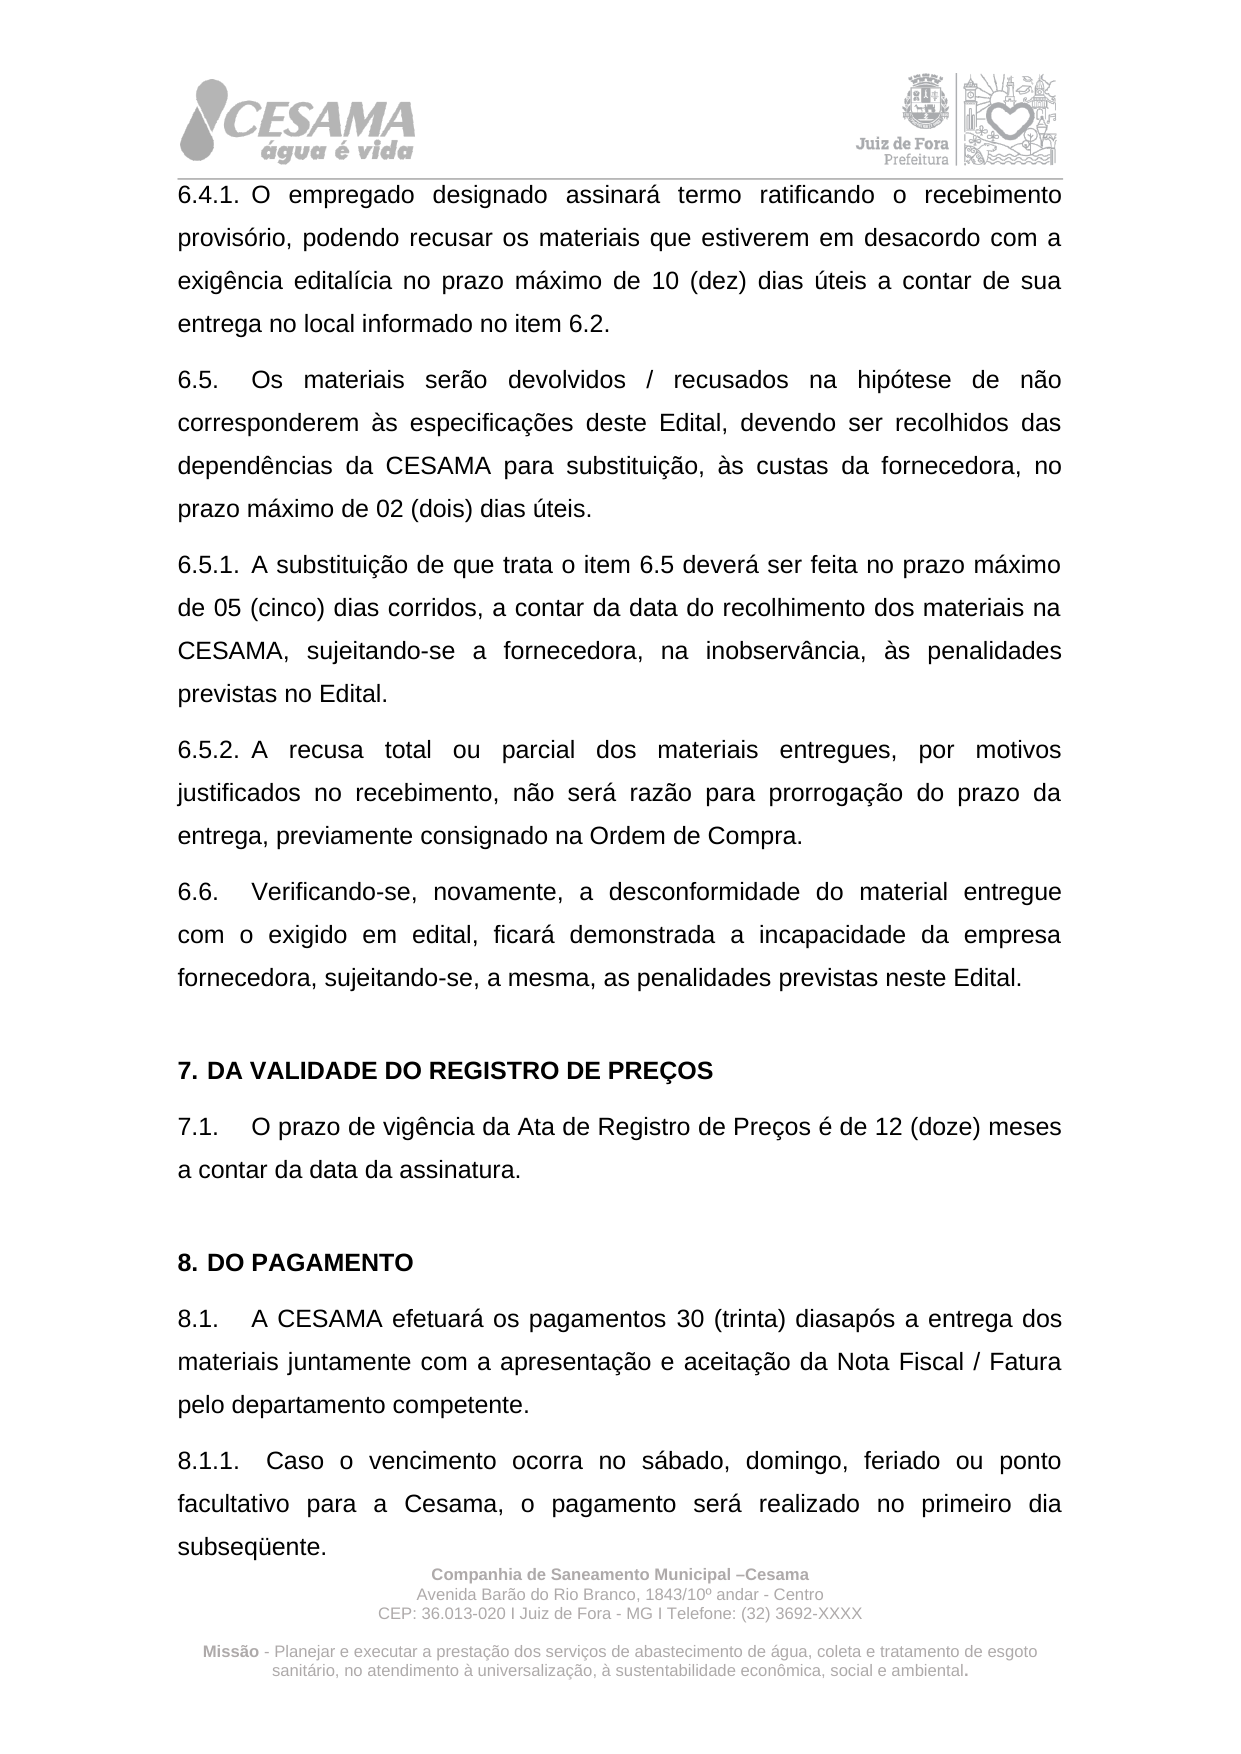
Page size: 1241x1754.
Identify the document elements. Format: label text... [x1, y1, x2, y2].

list DA VALIDADE DO REGISTRO DE PREÇOS [177, 1056, 1063, 1085]
list Os materiais serão devolvidos / recusados na hipótese de não corresponderem às especificações deste Edital, devendo ser recolhidos das dependências da CESAMA para substituição, às custas da fornecedora, no prazo máximo de 02 (dois) dias úteis. [177, 365, 1063, 523]
picture [177, 73, 1064, 180]
list Verificando-se, novamente, a desconformidade do material entregue com o exigido em edital, ficará demonstrada a incapacidade da empresa fornecedora, sujeitando-se, a mesma, as penalidades previstas neste Edital. [177, 877, 1063, 992]
list O prazo de vigência da Ata de Registro de Preços é de 12 (doze) meses a contar da data da assinatura. [177, 1112, 1063, 1184]
list DO PAGAMENTO [177, 1248, 1063, 1277]
list O empregado designado assinará termo ratificando o recebimento provisório, podendo recusar os materiais que estiverem em desacordo com a exigência editalícia no prazo máximo de 10 (dez) dias úteis a contar de sua entrega no local informado no item 6.2. [177, 180, 1063, 338]
list A substituição de que trata o item 6.5 deverá ser feita no prazo máximo de 05 (cinco) dias corridos, a contar da data do recolhimento dos materiais na CESAMA, sujeitando-se a fornecedora, na inobservância, às penalidades previstas no Edital. [177, 550, 1063, 708]
list A CESAMA efetuará os pagamentos 30 (trinta) diasapós a entrega dos materiais juntamente com a apresentação e aceitação da Nota Fiscal / Fatura pelo departamento competente. [177, 1304, 1063, 1419]
list Caso o vencimento ocorra no sábado, domingo, feriado ou ponto facultativo para a Cesama, o pagamento será realizado no primeiro dia subseqüente. [177, 1446, 1063, 1561]
list A recusa total ou parcial dos materiais entregues, por motivos justificados no recebimento, não será razão para prorrogação do prazo da entrega, previamente consignado na Ordem de Compra. [177, 735, 1063, 850]
